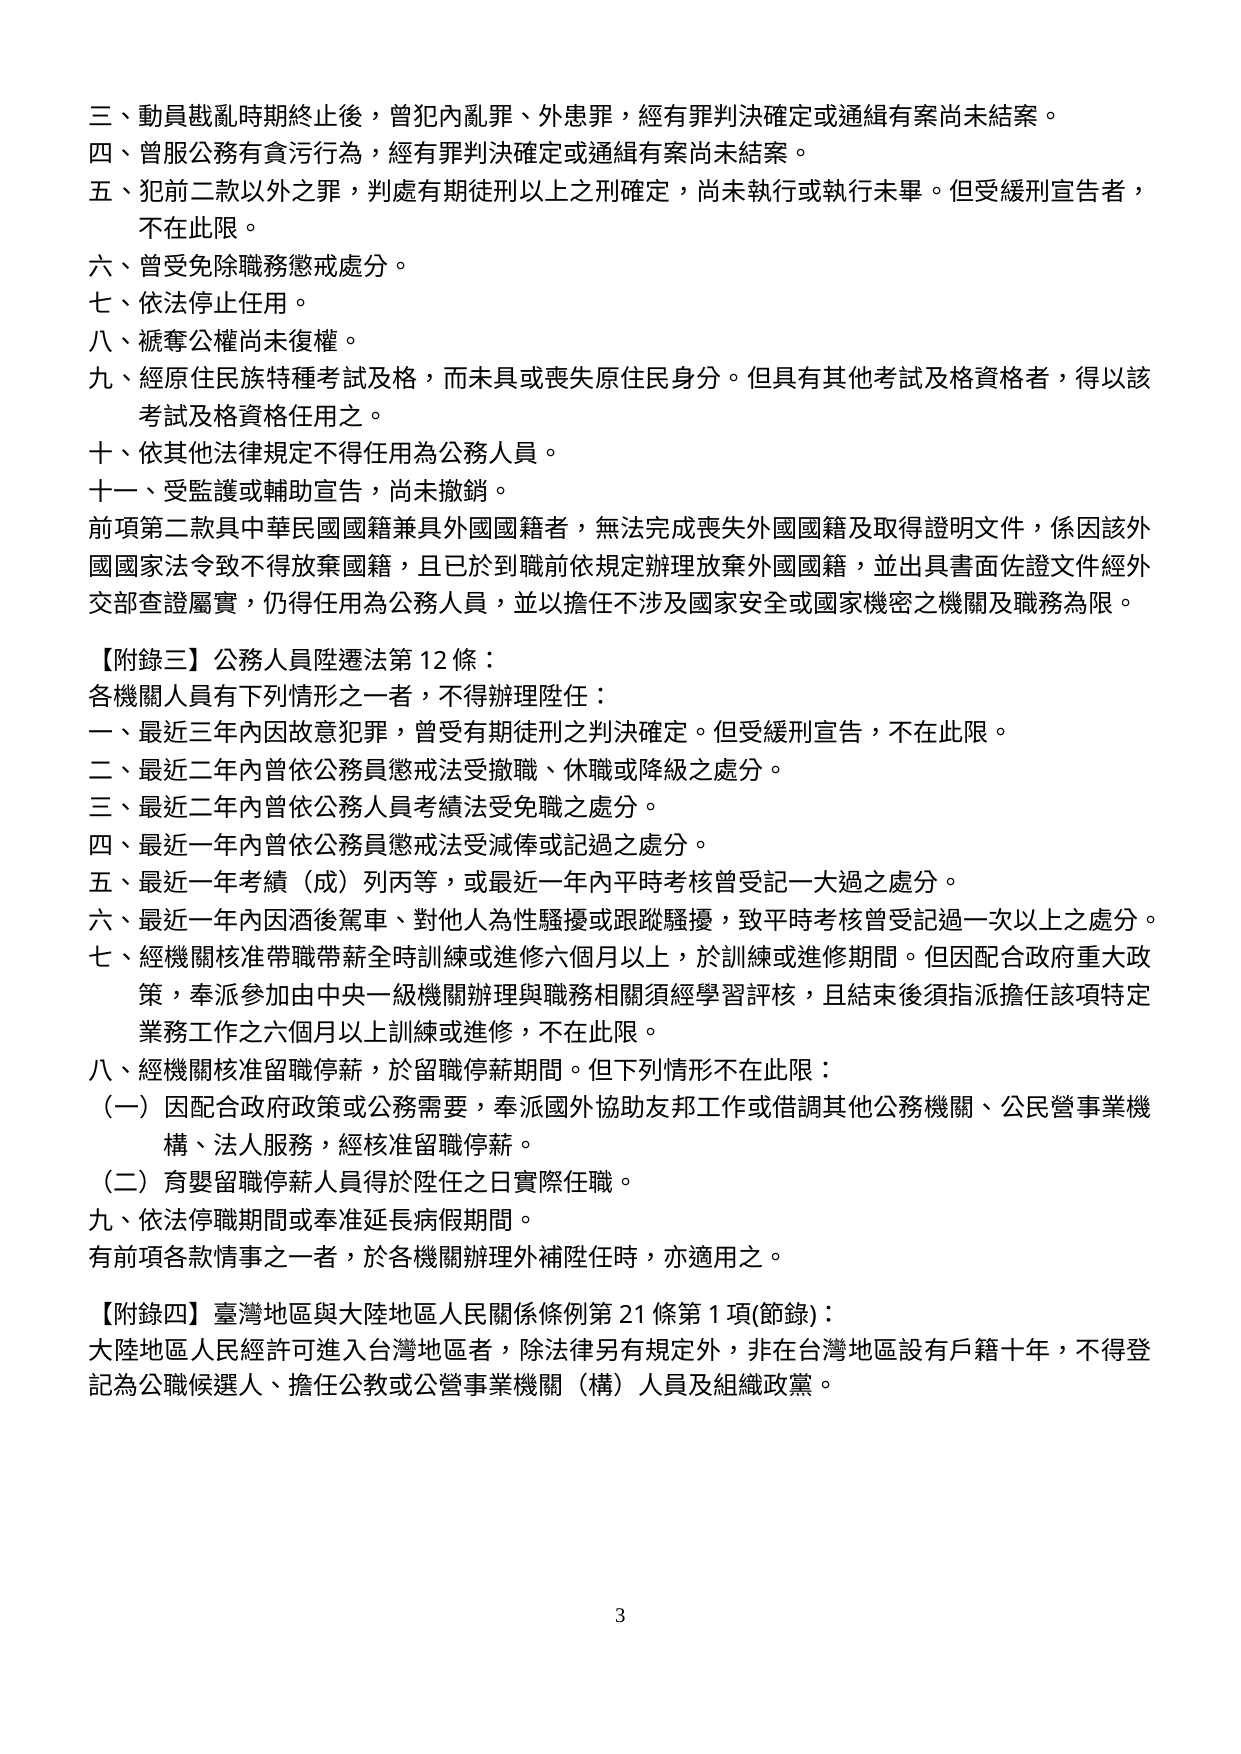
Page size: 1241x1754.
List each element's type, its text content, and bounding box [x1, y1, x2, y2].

text 七、依法停止任用。 [89, 283, 1152, 321]
text 八、褫奪公權尚未復權。 [89, 321, 1152, 358]
text 三、動員戡亂時期終止後，曾犯內亂罪、外患罪，經有罪判決確定或通緝有案尚未結案。 [89, 96, 1152, 133]
text 九、依法停職期間或奉准延長病假期間。 [89, 1200, 1152, 1237]
text 四、最近一年內曾依公務員懲戒法受減俸或記過之處分。 [89, 825, 1152, 862]
text 七、經機關核准帶職帶薪全時訓練或進修六個月以上，於訓練或進修期間。但因配合政府重大政策，奉派參加由中央一級機關辦理與職務相關須經學習評核，且結束後須指派擔任該項特定業務工作之六個月以上訓練或進修，不在此限。 [89, 937, 1152, 1050]
text （二）育嬰留職停薪人員得於陞任之日實際任職。 [89, 1162, 1152, 1200]
text 有前項各款情事之一者，於各機關辦理外補陞任時，亦適用之。 [89, 1237, 1152, 1275]
text 二、最近二年內曾依公務員懲戒法受撤職、休職或降級之處分。 [89, 750, 1152, 787]
text （一）因配合政府政策或公務需要，奉派國外協助友邦工作或借調其他公務機關、公民營事業機構、法人服務，經核准留職停薪。 [89, 1087, 1152, 1162]
text 六、最近一年內因酒後駕車、對他人為性騷擾或跟蹤騷擾，致平時考核曾受記過一次以上之處分。 [89, 900, 1152, 937]
text 六、曾受免除職務懲戒處分。 [89, 246, 1152, 283]
text 【附錄四】臺灣地區與大陸地區人民關係條例第21條第1項(節錄)： 大陸地區人民經許可進入台灣地區者，除法律另有規定外，非在台灣地區設有戶籍十年，不得登記為公職候選人、擔任公教或公營事業機關（構）人員及組織政黨。 [89, 1296, 1152, 1402]
text 五、犯前二款以外之罪，判處有期徒刑以上之刑確定，尚未執行或執行未畢。但受緩刑宣告者，不在此限。 [89, 171, 1152, 246]
text 【附錄三】公務人員陞遷法第12條： 各機關人員有下列情形之一者，不得辦理陞任： [89, 641, 1152, 712]
text 十、依其他法律規定不得任用為公務人員。 [89, 433, 1152, 471]
text 一、最近三年內因故意犯罪，曾受有期徒刑之判決確定。但受緩刑宣告，不在此限。 [89, 712, 1152, 750]
text 前項第二款具中華民國國籍兼具外國國籍者，無法完成喪失外國國籍及取得證明文件，係因該外國國家法令致不得放棄國籍，且已於到職前依規定辦理放棄外國國籍，並出具書面佐證文件經外交部查證屬實，仍得任用為公務人員，並以擔任不涉及國家安全或國家機密之機關及職務為限。 [89, 508, 1152, 621]
text 十一、受監護或輔助宣告，尚未撤銷。 [89, 471, 1152, 508]
text 五、最近一年考績（成）列丙等，或最近一年內平時考核曾受記一大過之處分。 [89, 862, 1152, 900]
text 八、經機關核准留職停薪，於留職停薪期間。但下列情形不在此限： [89, 1050, 1152, 1087]
text 九、經原住民族特種考試及格，而未具或喪失原住民身分。但具有其他考試及格資格者，得以該考試及格資格任用之。 [89, 358, 1152, 433]
text 三、最近二年內曾依公務人員考績法受免職之處分。 [89, 787, 1152, 825]
text 四、曾服公務有貪污行為，經有罪判決確定或通緝有案尚未結案。 [89, 133, 1152, 171]
